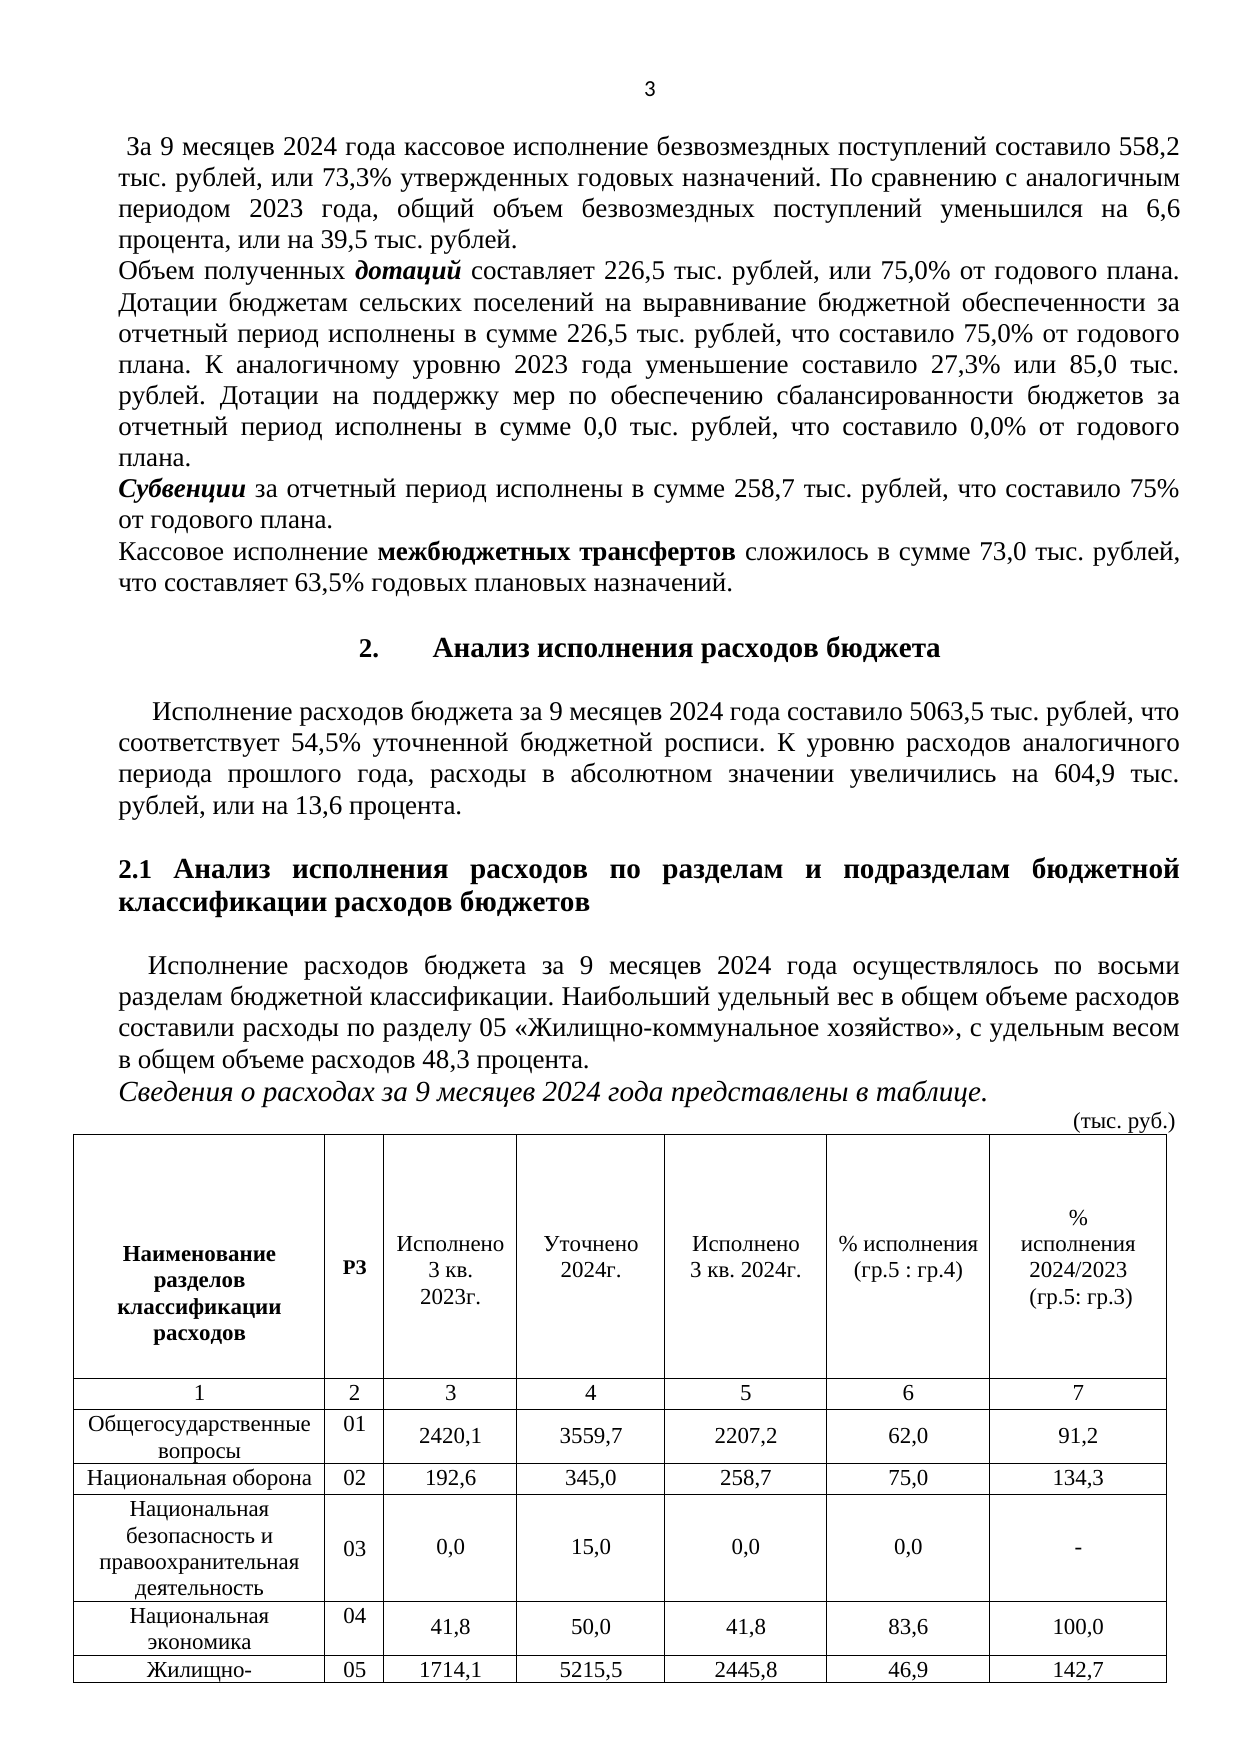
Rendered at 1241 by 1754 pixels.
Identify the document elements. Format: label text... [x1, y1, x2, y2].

table_cell Национальная экономика [74, 1602, 324, 1654]
text (тыс. руб.) [118, 1107, 1181, 1134]
list Исполнение расходов бюджета за 9 месяцев 2024 года составило 5063,5 тыс. рублей, что соответствует 54,5% уточненной бюджетной росписи. К уровню расходов аналогичного периода прошлого года, расходы в абсолютном значении увеличились на 604,9 тыс. рублей, или на 13,6 процента. [118, 695, 1181, 820]
text Исполнение расходов бюджета за 9 месяцев 2024 года осуществлялось по восьми разделам бюджетной классификации. Наибольший удельный вес в общем объеме расходов составили расходы по разделу 05 «Жилищно-коммунальное хозяйство», с удельным весом в общем объеме расходов 48,3 процента. [118, 949, 1181, 1074]
table_header % исполнения (гр.5 : гр.4) [827, 1135, 989, 1378]
table_cell 4 [517, 1379, 664, 1409]
table_cell 3559,7 [517, 1410, 664, 1463]
list 2.1 Анализ исполнения расходов по разделам и подразделам бюджетной классификации расходов бюджетов [118, 851, 1181, 918]
text Объем полученных дотаций составляет 226,5 тыс. рублей, или 75,0% от годового плана. Дотации бюджетам сельских поселений на выравнивание бюджетной обеспеченности за отчетный период исполнены в сумме 226,5 тыс. рублей, что составило 75,0% от годового плана. К аналогичному уровню 2023 года уменьшение составило 27,3% или 85,0 тыс. рублей. Дотации на поддержку мер по обеспечению сбалансированности бюджетов за отчетный период исполнены в сумме 0,0 тыс. рублей, что составило 0,0% от годового плана. [118, 254, 1181, 472]
table_cell 02 [325, 1464, 383, 1494]
table_cell 03 [325, 1495, 383, 1601]
table_cell 2420,1 [384, 1410, 516, 1463]
table_cell 1 [74, 1379, 324, 1409]
table_header Уточнено 2024г. [517, 1135, 664, 1378]
list Анализ исполнения расходов бюджета [118, 631, 1181, 664]
table_cell - [990, 1495, 1166, 1601]
table_cell 83,6 [827, 1602, 989, 1654]
text Кассовое исполнение межбюджетных трансфертов сложилось в сумме 73,0 тыс. рублей, что составляет 63,5% годовых плановых назначений. [118, 535, 1181, 597]
table_cell 0,0 [665, 1495, 826, 1601]
table_cell Национальная безопасность и правоохранительная деятельность [74, 1495, 324, 1601]
table_cell 04 [325, 1602, 383, 1654]
table_cell 75,0 [827, 1464, 989, 1494]
table_cell 5 [665, 1379, 826, 1409]
table_cell 01 [325, 1410, 383, 1463]
text Субвенции за отчетный период исполнены в сумме 258,7 тыс. рублей, что составило 75% от годового плана. [118, 472, 1181, 535]
table_cell 3 [384, 1379, 516, 1409]
table_cell Общегосударственные вопросы [74, 1410, 324, 1463]
table_cell 2445,8 [665, 1656, 826, 1682]
table_header РЗ [325, 1135, 383, 1378]
table_cell 15,0 [517, 1495, 664, 1601]
table_cell 50,0 [517, 1602, 664, 1654]
table_cell 0,0 [384, 1495, 516, 1601]
table_cell 7 [990, 1379, 1166, 1409]
table_cell 6 [827, 1379, 989, 1409]
table_cell 100,0 [990, 1602, 1166, 1654]
table_cell 192,6 [384, 1464, 516, 1494]
table_header Исполнено 3 кв. 2024г. [665, 1135, 826, 1378]
table_cell 258,7 [665, 1464, 826, 1494]
table_cell 05 [325, 1656, 383, 1682]
table_cell 142,7 [990, 1656, 1166, 1682]
table_cell 46,9 [827, 1656, 989, 1682]
table_cell 2 [325, 1379, 383, 1409]
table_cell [74, 1656, 324, 1682]
text За 9 месяцев 2024 года кассовое исполнение безвозмездных поступлений составило 558,2 тыс. рублей, или 73,3% утвержденных годовых назначений. По сравнению с аналогичным периодом 2023 года, общий объем безвозмездных поступлений уменьшился на 6,6 процента, или на 39,5 тыс. рублей. [118, 130, 1181, 254]
table_cell 134,3 [990, 1464, 1166, 1494]
table_header % исполнения 2024/2023 (гр.5: гр.3) [990, 1135, 1166, 1378]
table_cell 2207,2 [665, 1410, 826, 1463]
table_cell 91,2 [990, 1410, 1166, 1463]
table_cell 1714,1 [384, 1656, 516, 1682]
table_cell 5215,5 [517, 1656, 664, 1682]
table_cell 41,8 [665, 1602, 826, 1654]
table_cell 345,0 [517, 1464, 664, 1494]
text Сведения о расходах за 9 месяцев 2024 года представлены в таблице. [118, 1074, 1181, 1107]
table_cell 41,8 [384, 1602, 516, 1654]
table_cell Национальная оборона [74, 1464, 324, 1494]
table_header Исполнено 3 кв. 2023г. [384, 1135, 516, 1378]
table_cell 62,0 [827, 1410, 989, 1463]
table_header Наименование разделов классификации расходов [74, 1135, 324, 1378]
table_cell 0,0 [827, 1495, 989, 1601]
